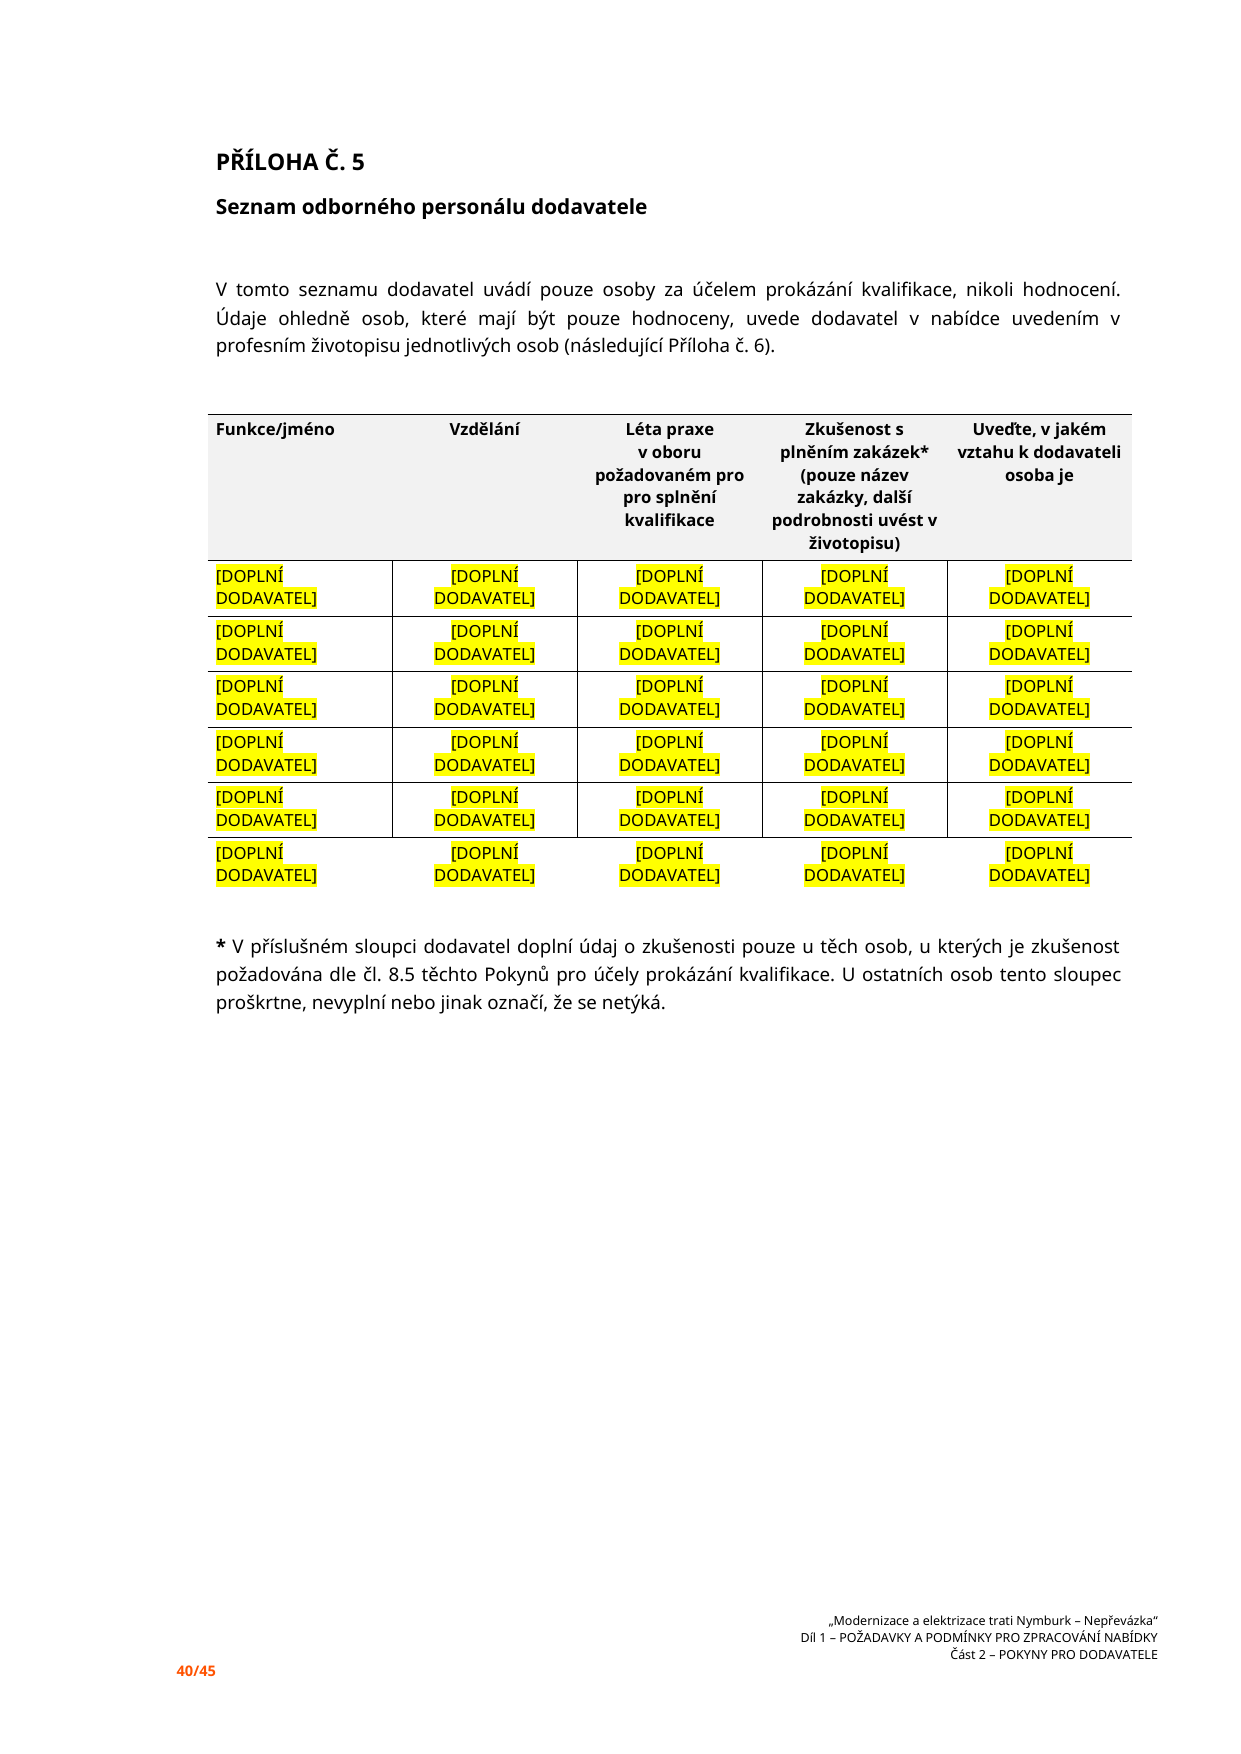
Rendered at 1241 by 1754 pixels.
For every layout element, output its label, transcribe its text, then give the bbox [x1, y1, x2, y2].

table_cell [DOPLNÍ DODAVATEL] [393, 728, 577, 782]
text V tomto seznamu dodavatel uvádí pouze osoby za účelem prokázání kvalifikace, nikoli hodnocení. Údaje ohledně osob, které mají být pouze hodnoceny, uvede dodavatel v nabídce uvedením v profesním životopisu jednotlivých osob (následující Příloha č. 6). [216, 277, 1122, 358]
text * V příslušném sloupci dodavatel doplní údaj o zkušenosti pouze u těch osob, u kterých je zkušenost požadována dle čl. 8.5 těchto Pokynů pro účely prokázání kvalifikace. U ostatních osob tento sloupec proškrtne, nevyplní nebo jinak označí, že se netýká. [216, 933, 1122, 1015]
table_cell [DOPLNÍ DODAVATEL] [392, 838, 577, 893]
table_cell [DOPLNÍ DODAVATEL] [763, 783, 947, 837]
table_cell [DOPLNÍ DODAVATEL] [578, 561, 762, 616]
table_header Zkušenost s plněním zakázek* (pouze název zakázky, další podrobnosti uvést v životopisu) [762, 415, 947, 560]
table_cell [DOPLNÍ DODAVATEL] [578, 728, 762, 782]
table_cell [DOPLNÍ DODAVATEL] [577, 838, 762, 893]
table_cell [DOPLNÍ DODAVATEL] [393, 783, 577, 837]
table_header Uveďte, v jakém vztahu k dodavateli osoba je [947, 415, 1132, 560]
table_cell [DOPLNÍ DODAVATEL] [948, 617, 1132, 671]
table_cell [DOPLNÍ DODAVATEL] [763, 672, 947, 726]
text Příloha č. 5 [216, 146, 1122, 177]
table_cell [DOPLNÍ DODAVATEL] [763, 617, 947, 671]
table_cell [DOPLNÍ DODAVATEL] [208, 783, 392, 837]
table_cell [DOPLNÍ DODAVATEL] [578, 617, 762, 671]
table_cell [DOPLNÍ DODAVATEL] [578, 672, 762, 726]
table_cell [DOPLNÍ DODAVATEL] [208, 561, 392, 616]
table_header Léta praxe v oboru požadovaném pro pro splnění kvalifikace [577, 415, 762, 560]
table_cell [DOPLNÍ DODAVATEL] [208, 617, 392, 671]
table_cell [DOPLNÍ DODAVATEL] [393, 561, 577, 616]
table_cell [DOPLNÍ DODAVATEL] [948, 672, 1132, 726]
text Seznam odborného personálu dodavatele [216, 192, 1122, 221]
table_cell [DOPLNÍ DODAVATEL] [208, 672, 392, 726]
table_header Vzdělání [392, 415, 577, 560]
table_cell [DOPLNÍ DODAVATEL] [393, 617, 577, 671]
table_cell [DOPLNÍ DODAVATEL] [947, 838, 1132, 893]
table_cell [DOPLNÍ DODAVATEL] [948, 728, 1132, 782]
table_cell [DOPLNÍ DODAVATEL] [948, 561, 1132, 616]
table_cell [DOPLNÍ DODAVATEL] [393, 672, 577, 726]
table_cell [DOPLNÍ DODAVATEL] [948, 783, 1132, 837]
table_cell [DOPLNÍ DODAVATEL] [762, 838, 947, 893]
table_cell [DOPLNÍ DODAVATEL] [578, 783, 762, 837]
table_cell [DOPLNÍ DODAVATEL] [763, 728, 947, 782]
table_header Funkce/jméno [208, 415, 392, 560]
table_cell [DOPLNÍ DODAVATEL] [208, 728, 392, 782]
table_cell [DOPLNÍ DODAVATEL] [763, 561, 947, 616]
table_cell [DOPLNÍ DODAVATEL] [208, 838, 392, 893]
